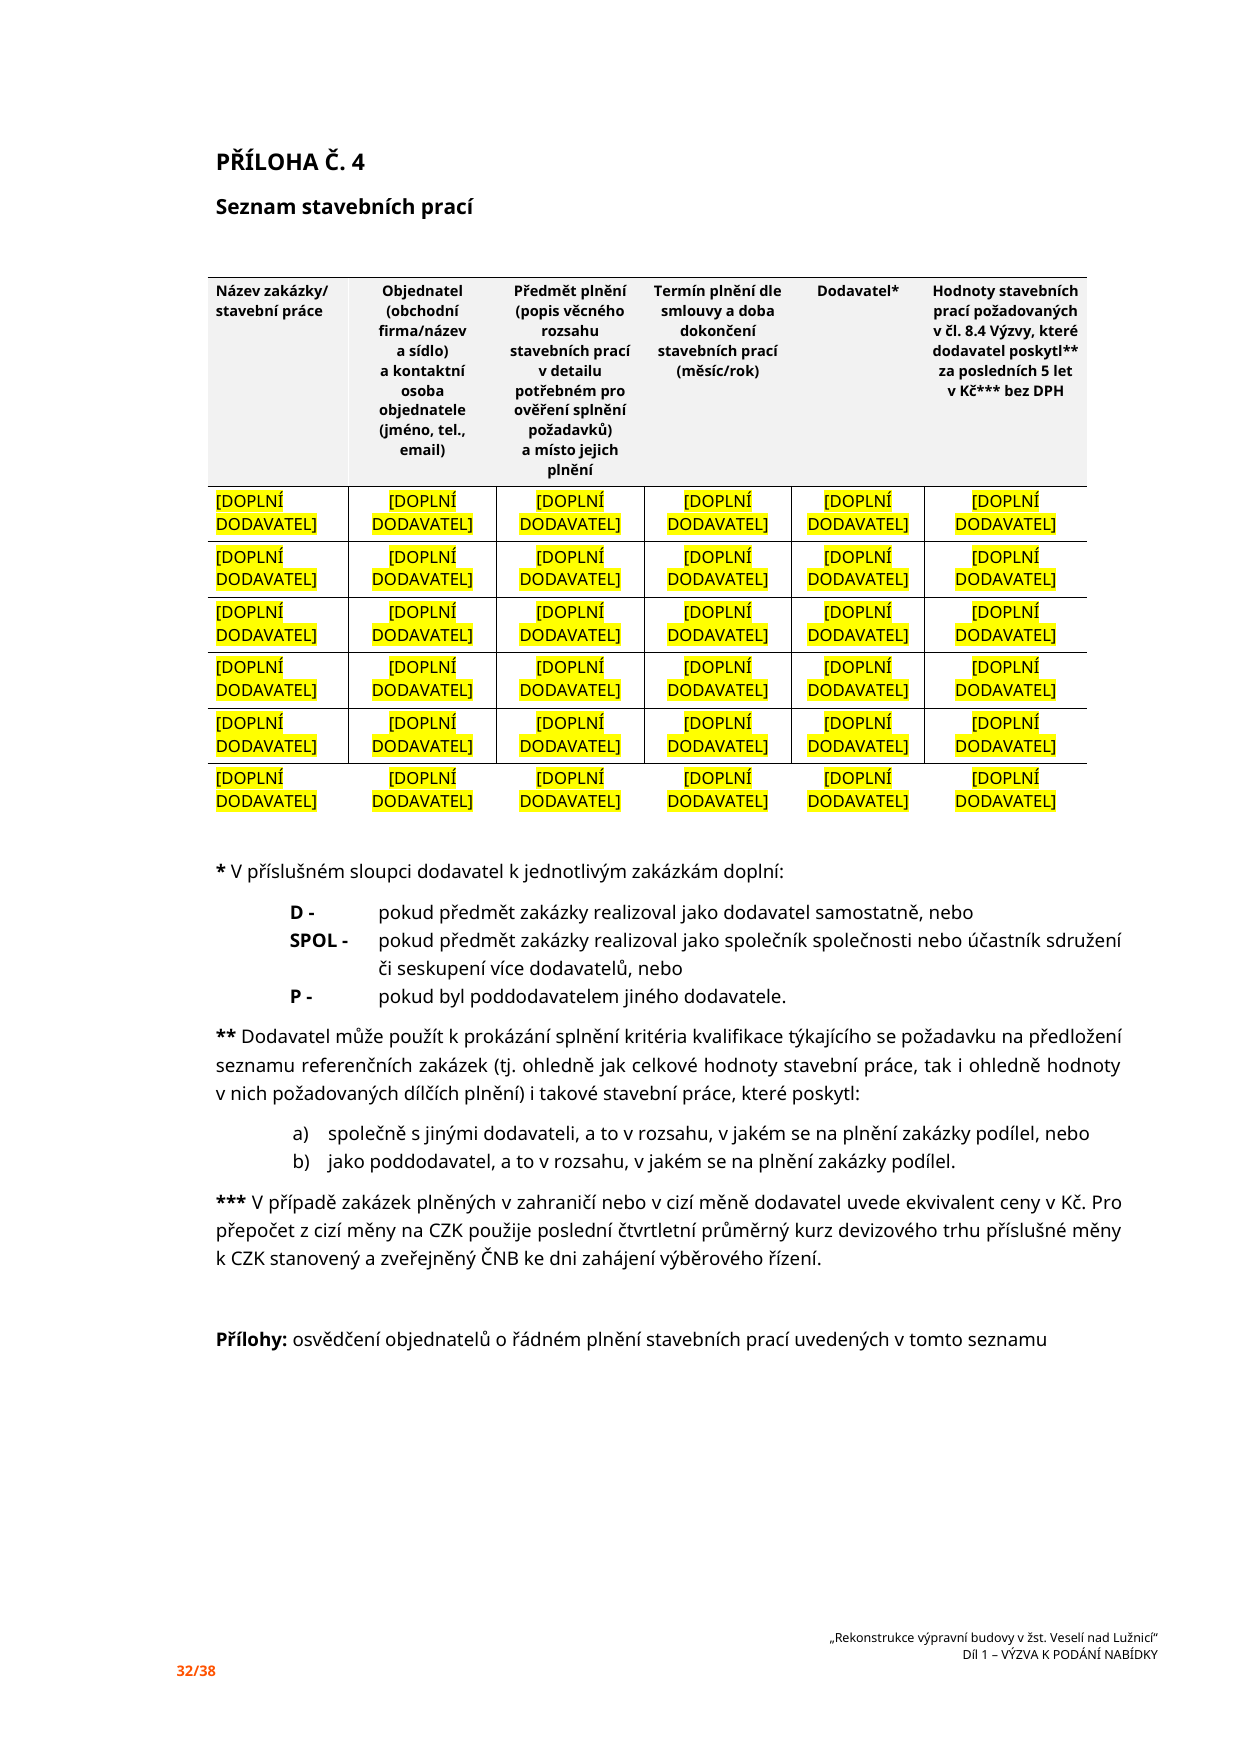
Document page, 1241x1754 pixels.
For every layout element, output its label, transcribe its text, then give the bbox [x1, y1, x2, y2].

table_cell [DOPLNÍ DODAVATEL] [497, 598, 644, 652]
table_cell [DOPLNÍ DODAVATEL] [497, 709, 644, 763]
table_cell [DOPLNÍ DODAVATEL] [208, 542, 348, 597]
table_cell [DOPLNÍ DODAVATEL] [792, 487, 924, 541]
table_cell [DOPLNÍ DODAVATEL] [497, 653, 644, 707]
table_cell [DOPLNÍ DODAVATEL] [925, 709, 1087, 763]
table_cell [DOPLNÍ DODAVATEL] [645, 653, 791, 707]
table_header Hodnoty stavebních prací požadovaných v čl. 8.4 Výzvy, které dodavatel poskytl** za posledních 5 let v Kč*** bez DPH [924, 278, 1087, 486]
list společně s jinými dodavateli, a to v rozsahu, v jakém se na plnění zakázky podílel, nebo [292, 1120, 1122, 1146]
table_cell [DOPLNÍ DODAVATEL] [792, 653, 924, 707]
text D - pokud předmět zakázky realizoval jako dodavatel samostatně, nebo [289, 899, 1122, 925]
table_cell [DOPLNÍ DODAVATEL] [208, 709, 348, 763]
table_cell [DOPLNÍ DODAVATEL] [497, 542, 644, 597]
table_cell [DOPLNÍ DODAVATEL] [349, 542, 496, 597]
text Seznam stavebních prací [216, 192, 1122, 221]
table_header Předmět plnění (popis věcného rozsahu stavebních prací v detailu potřebném pro ověření splnění požadavků) a místo jejich plnění [496, 278, 644, 486]
table_header Termín plnění dle smlouvy a doba dokončení stavebních prací (měsíc/rok) [644, 278, 791, 486]
table_header Objednatel (obchodní firma/název a sídlo) a kontaktní osoba objednatele (jméno, tel., email) [349, 278, 496, 486]
text jako poddodavatel, a to v rozsahu, v jakém se na plnění zakázky podílel. [292, 1148, 1122, 1174]
table_cell [DOPLNÍ DODAVATEL] [925, 542, 1087, 597]
table_cell [DOPLNÍ DODAVATEL] [645, 542, 791, 597]
table_header Název zakázky/ stavební práce [208, 278, 348, 486]
text *** V případě zakázek plněných v zahraničí nebo v cizí měně dodavatel uvede ekvivalent ceny v Kč. Pro přepočet z cizí měny na CZK použije poslední čtvrtletní průměrný kurz devizového trhu příslušné měny k CZK stanovený a zveřejněný ČNB ke dni zahájení výběrového řízení. [216, 1189, 1122, 1271]
text Přílohy: osvědčení objednatelů o řádném plnění stavebních prací uvedených v tomto seznamu [216, 1326, 1122, 1352]
text ** Dodavatel může použít k prokázání splnění kritéria kvalifikace týkajícího se požadavku na předložení seznamu referenčních zakázek (tj. ohledně jak celkové hodnoty stavební práce, tak i ohledně hodnoty v nich požadovaných dílčích plnění) i takové stavební práce, které poskytl: [216, 1024, 1122, 1105]
table_cell [DOPLNÍ DODAVATEL] [208, 653, 348, 707]
table_cell [DOPLNÍ DODAVATEL] [497, 487, 644, 541]
table_cell [DOPLNÍ DODAVATEL] [645, 487, 791, 541]
table_cell [DOPLNÍ DODAVATEL] [792, 598, 924, 652]
table_cell [DOPLNÍ DODAVATEL] [349, 709, 496, 763]
text P - pokud byl poddodavatelem jiného dodavatele. [289, 983, 1122, 1009]
table_cell [DOPLNÍ DODAVATEL] [925, 487, 1087, 541]
table_cell [DOPLNÍ DODAVATEL] [645, 598, 791, 652]
text SPOL - pokud předmět zakázky realizoval jako společník společnosti nebo účastník sdružení či seskupení více dodavatelů, nebo [289, 927, 1122, 981]
table_cell [DOPLNÍ DODAVATEL] [349, 764, 496, 818]
table_cell [DOPLNÍ DODAVATEL] [925, 653, 1087, 707]
text * V příslušném sloupci dodavatel k jednotlivým zakázkám doplní: [216, 859, 1122, 884]
table_cell [DOPLNÍ DODAVATEL] [208, 764, 348, 818]
table_cell [DOPLNÍ DODAVATEL] [208, 487, 348, 541]
table_cell [DOPLNÍ DODAVATEL] [349, 487, 496, 541]
table_cell [DOPLNÍ DODAVATEL] [925, 598, 1087, 652]
table_cell [DOPLNÍ DODAVATEL] [349, 598, 496, 652]
table_cell [DOPLNÍ DODAVATEL] [924, 764, 1087, 818]
text Příloha č. 4 [216, 146, 1122, 177]
table_cell [DOPLNÍ DODAVATEL] [208, 598, 348, 652]
table_cell [DOPLNÍ DODAVATEL] [349, 653, 496, 707]
table_cell [DOPLNÍ DODAVATEL] [792, 709, 924, 763]
table_cell [DOPLNÍ DODAVATEL] [792, 542, 924, 597]
table_cell [DOPLNÍ DODAVATEL] [791, 764, 924, 818]
table_cell [DOPLNÍ DODAVATEL] [645, 709, 791, 763]
table_cell [DOPLNÍ DODAVATEL] [644, 764, 791, 818]
table_header Dodavatel* [791, 278, 924, 486]
table_cell [DOPLNÍ DODAVATEL] [496, 764, 644, 818]
